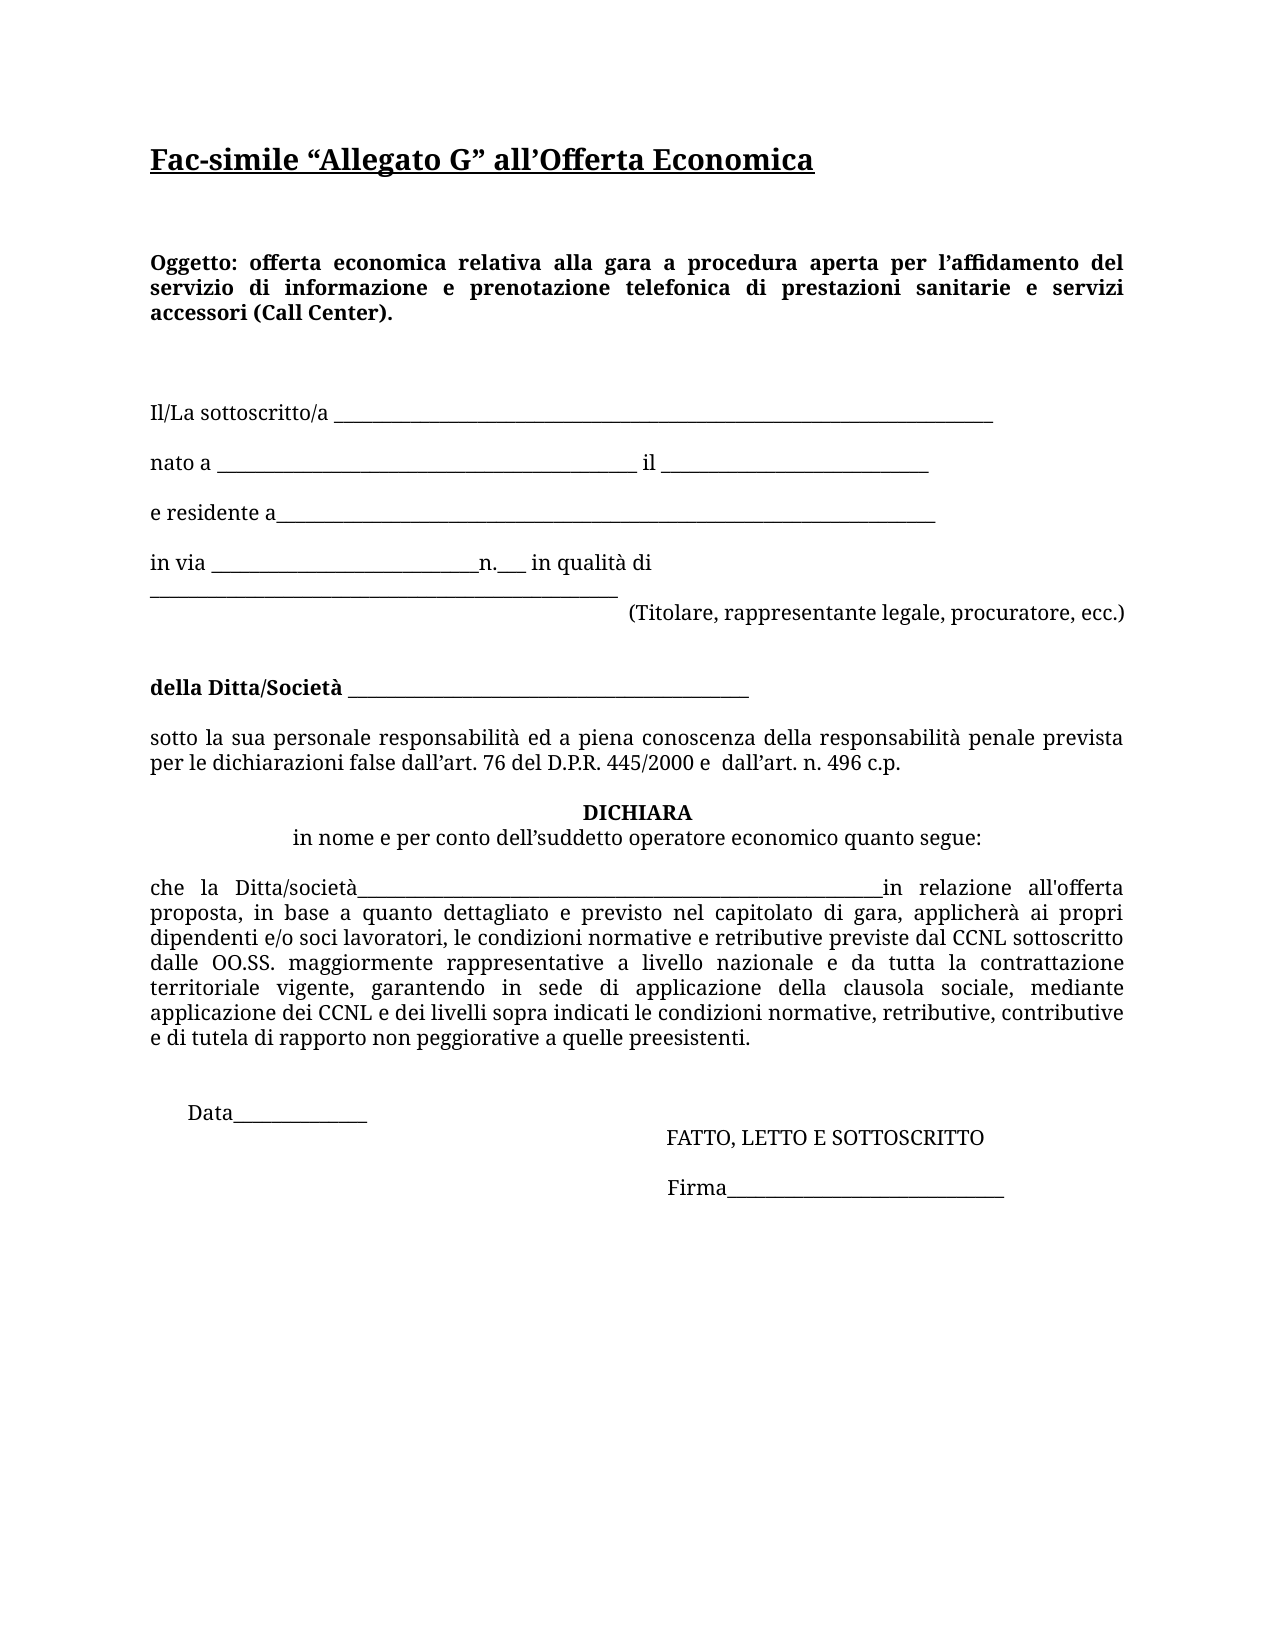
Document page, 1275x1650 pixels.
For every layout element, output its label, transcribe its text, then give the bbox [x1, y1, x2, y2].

text Oggetto: offerta economica relativa alla gara a procedura aperta per l’affidamento del servizio di informazione e prenotazione telefonica di prestazioni sanitarie e servizi accessori (Call Center). [150, 250, 1125, 325]
text sotto la sua personale responsabilità ed a piena conoscenza della responsabilità penale prevista per le dichiarazioni false dall’art. 76 del D.P.R. 445/2000 e dall’art. n. 496 c.p. [150, 725, 1125, 775]
text e residente a_____________________________________________________________________ [150, 500, 1125, 525]
text DICHIARA [150, 800, 1125, 825]
text (Titolare, rappresentante legale, procuratore, ecc.) [150, 600, 1125, 625]
text della Ditta/Società __________________________________________ [150, 675, 1125, 700]
text Firma_____________________________ [150, 1175, 1125, 1200]
text Il/La sottoscritto/a _____________________________________________________________________ [150, 400, 1125, 425]
text Fac-simile “Allegato G” all’Offerta Economica [150, 150, 1125, 175]
text che la Ditta/società_______________________________________________________in relazione all'offerta proposta, in base a quanto dettagliato e previsto nel capitolato di gara, applicherà ai propri dipendenti e/o soci lavoratori, le condizioni normative e retributive previste dal CCNL sottoscritto dalle OO.SS. maggiormente rappresentative a livello nazionale e da tutta la contrattazione territoriale vigente, garantendo in sede di applicazione della clausola sociale, mediante applicazione dei CCNL e dei livelli sopra indicati le condizioni normative, retributive, contributive e di tutela di rapporto non peggiorative a quelle preesistenti. [150, 875, 1125, 1050]
text Data______________ [187, 1100, 1125, 1125]
text in via ____________________________n.___ in qualità di _________________________________________________ [150, 550, 1125, 600]
text nato a ____________________________________________ il ____________________________ [150, 450, 1125, 475]
text in nome e per conto dell’suddetto operatore economico quanto segue: [150, 825, 1125, 850]
text FATTO, LETTO E SOTTOSCRITTO [630, 1125, 1125, 1150]
